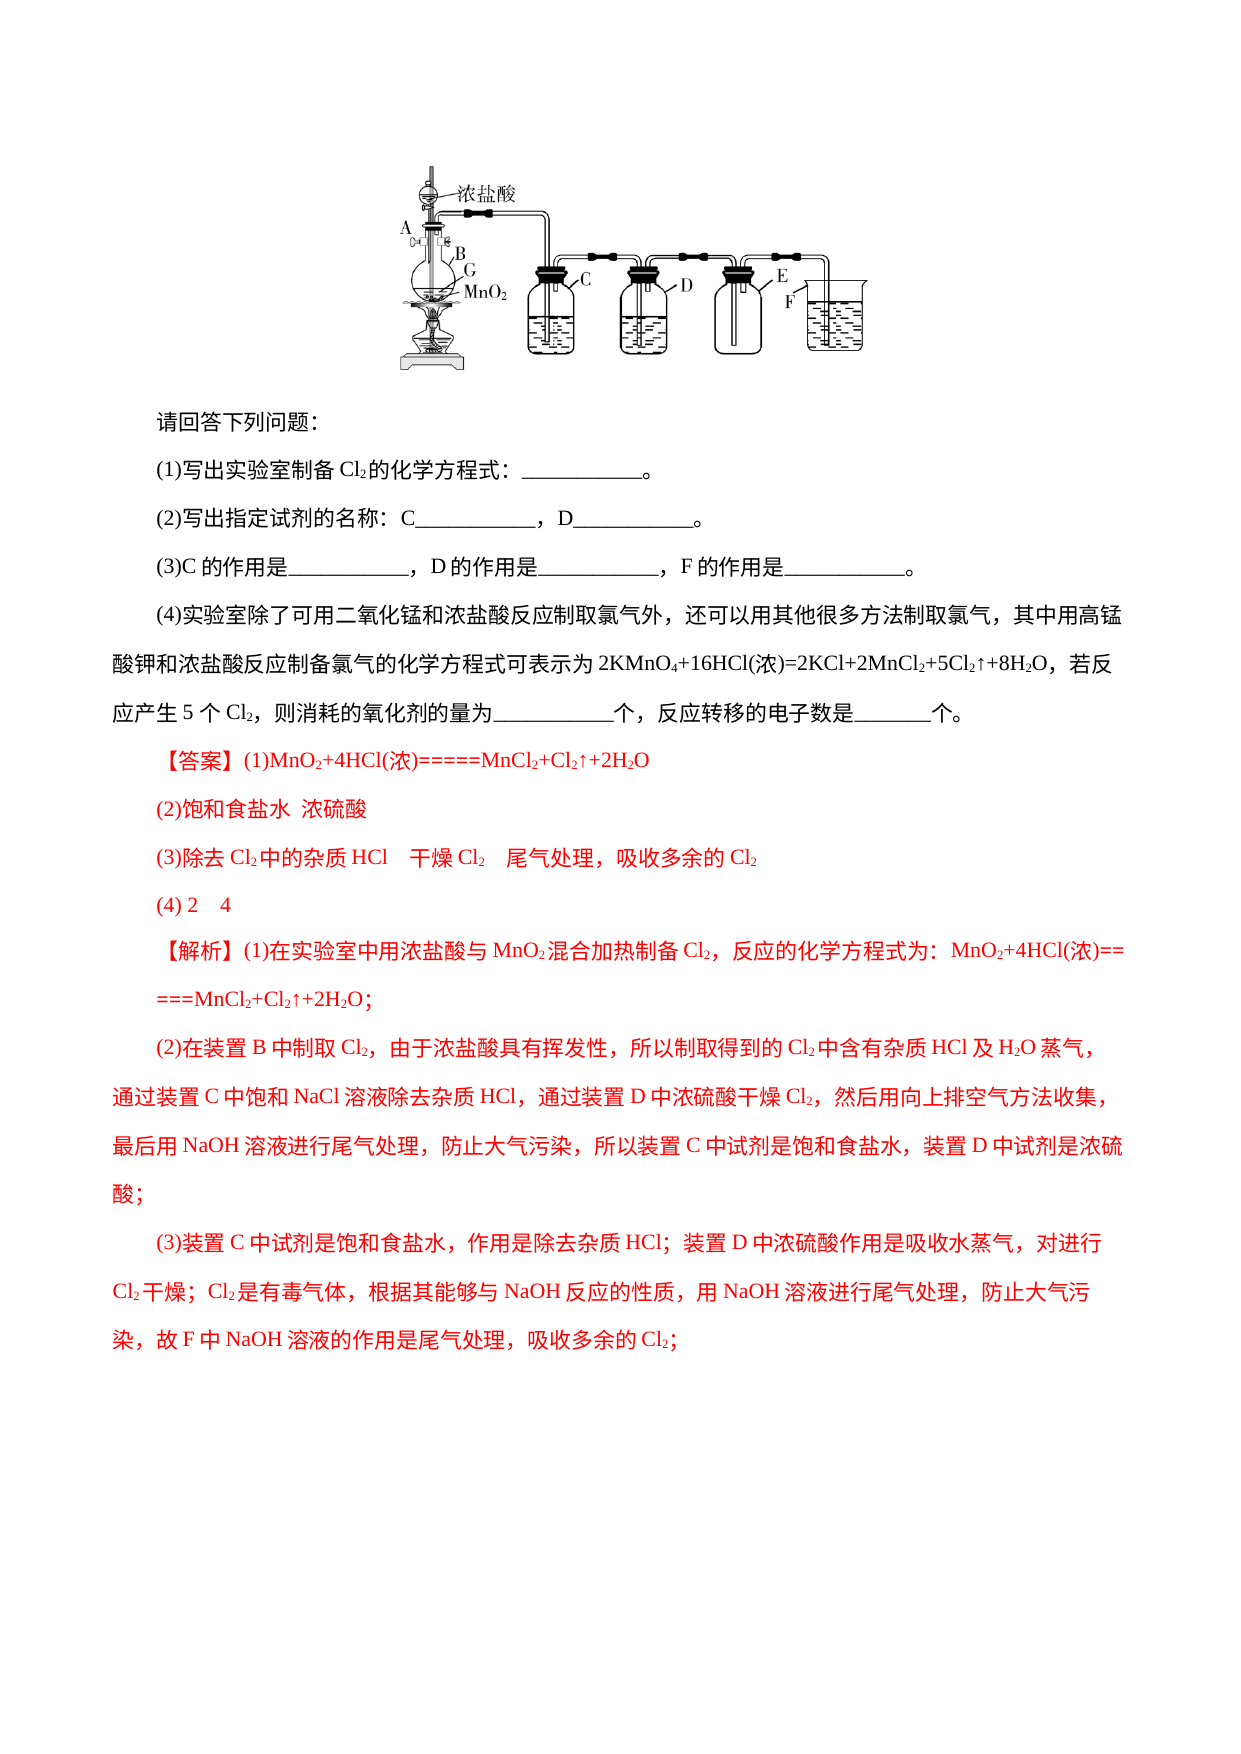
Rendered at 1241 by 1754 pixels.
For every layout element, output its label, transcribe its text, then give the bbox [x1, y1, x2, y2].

text 【解析】(1)在实验室中用浓盐酸与MnO2混合加热制备Cl2，反应的化学方程式为：MnO2+4HCl(浓)MnCl2+Cl2↑+2H2O； [156, 934, 1128, 1015]
text (3)C的作用是___________，D的作用是___________，F的作用是___________。 [112, 549, 1128, 582]
text (4)实验室除了可用二氧化锰和浓盐酸反应制取氯气外，还可以用其他很多方法制取氯气，其中用高锰酸钾和浓盐酸反应制备氯气的化学方程式可表示为2KMnO4+16HCl(浓)=2KCl+2MnCl2+5Cl2↑+8H2O，若反应产生5 个 Cl2，则消耗的氧化剂的量为___________个，反应转移的电子数是_______个。 [112, 598, 1128, 728]
text (2)写出指定试剂的名称：C___________，D___________。 [112, 501, 1128, 533]
text (1)写出实验室制备Cl2的化学方程式：___________。 [112, 453, 1128, 485]
text 【答案】(1)MnO2+4HCl(浓)MnCl2+Cl2↑+2H2O [112, 743, 1128, 776]
text (2)在装置B中制取Cl2，由于浓盐酸具有挥发性，所以制取得到的Cl2中含有杂质HCl及H2O蒸气，通过装置C中饱和NaCl溶液除去杂质HCl，通过装置D中浓硫酸干燥Cl2，然后用向上排空气方法收集，最后用NaOH溶液进行尾气处理，防止大气污染，所以装置C中试剂是饱和食盐水，装置D中试剂是浓硫酸； [112, 1031, 1128, 1209]
text 请回答下列问题： [112, 404, 1128, 437]
picture [372, 162, 868, 387]
text (4) 2 4 [112, 888, 1128, 921]
text (3)除去Cl2中的杂质HCl 干燥Cl2 尾气处理，吸收多余的Cl2 [112, 840, 1128, 873]
text (3)装置C中试剂是饱和食盐水，作用是除去杂质HCl；装置D中浓硫酸作用是吸收水蒸气，对进行Cl2干燥；Cl2是有毒气体，根据其能够与NaOH反应的性质，用NaOH溶液进行尾气处理，防止大气污染，故F中NaOH溶液的作用是尾气处理，吸收多余的Cl2； [112, 1225, 1128, 1355]
text (2)饱和食盐水 浓硫酸 [112, 792, 1128, 824]
